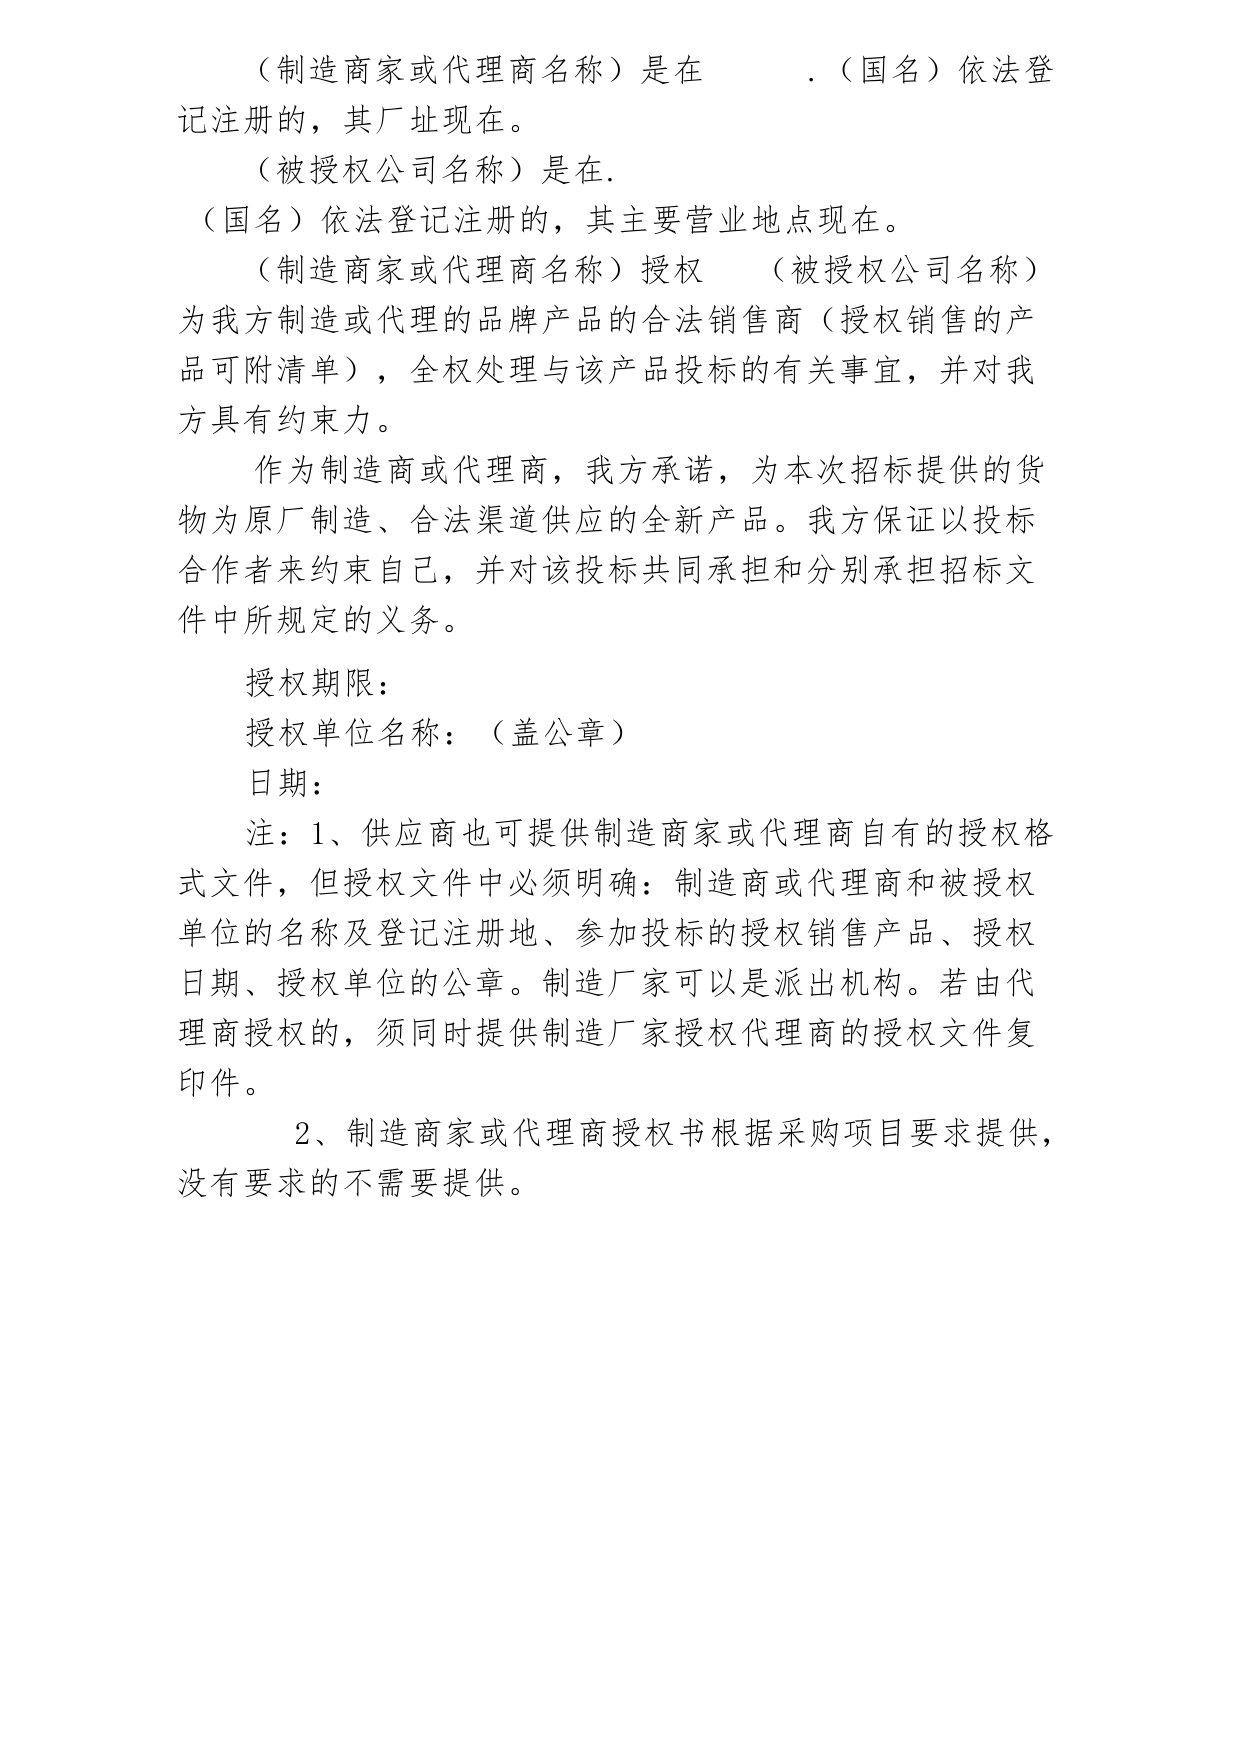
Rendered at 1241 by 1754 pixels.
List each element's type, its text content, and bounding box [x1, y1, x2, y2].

text （制造商家或代理商名称）授权 （被授权公司名称）为我方制造或代理的品牌产品的合法销售商（授权销售的产品可附清单），全权处理与该产品投标的有关事宜，并对我方具有约束力。 [176, 242, 1064, 442]
text 授权期限： [176, 654, 1064, 704]
text 注：1、供应商也可提供制造商家或代理商自有的授权格式文件，但授权文件中必须明确：制造商或代理商和被授权单位的名称及登记注册地、参加投标的授权销售产品、授权日期、授权单位的公章。制造厂家可以是派出机构。若由代理商授权的，须同时提供制造厂家授权代理商的授权文件复印件。 [176, 804, 1064, 1104]
text （制造商家或代理商名称）是在 .（国名）依法登记注册的，其厂址现在。 [176, 42, 1064, 142]
text 作为制造商或代理商，我方承诺，为本次招标提供的货物为原厂制造、合法渠道供应的全新产品。我方保证以投标合作者来约束自己，并对该投标共同承担和分别承担招标文件中所规定的义务。 [176, 442, 1064, 642]
text （国名）依法登记注册的，其主要营业地点现在。 [176, 192, 1064, 242]
text （被授权公司名称）是在. [176, 142, 1064, 192]
text 2、制造商家或代理商授权书根据采购项目要求提供，没有要求的不需要提供。 [176, 1104, 1064, 1204]
text 授权单位名称：（盖公章） [176, 704, 1064, 754]
text 日期： [176, 754, 1064, 804]
